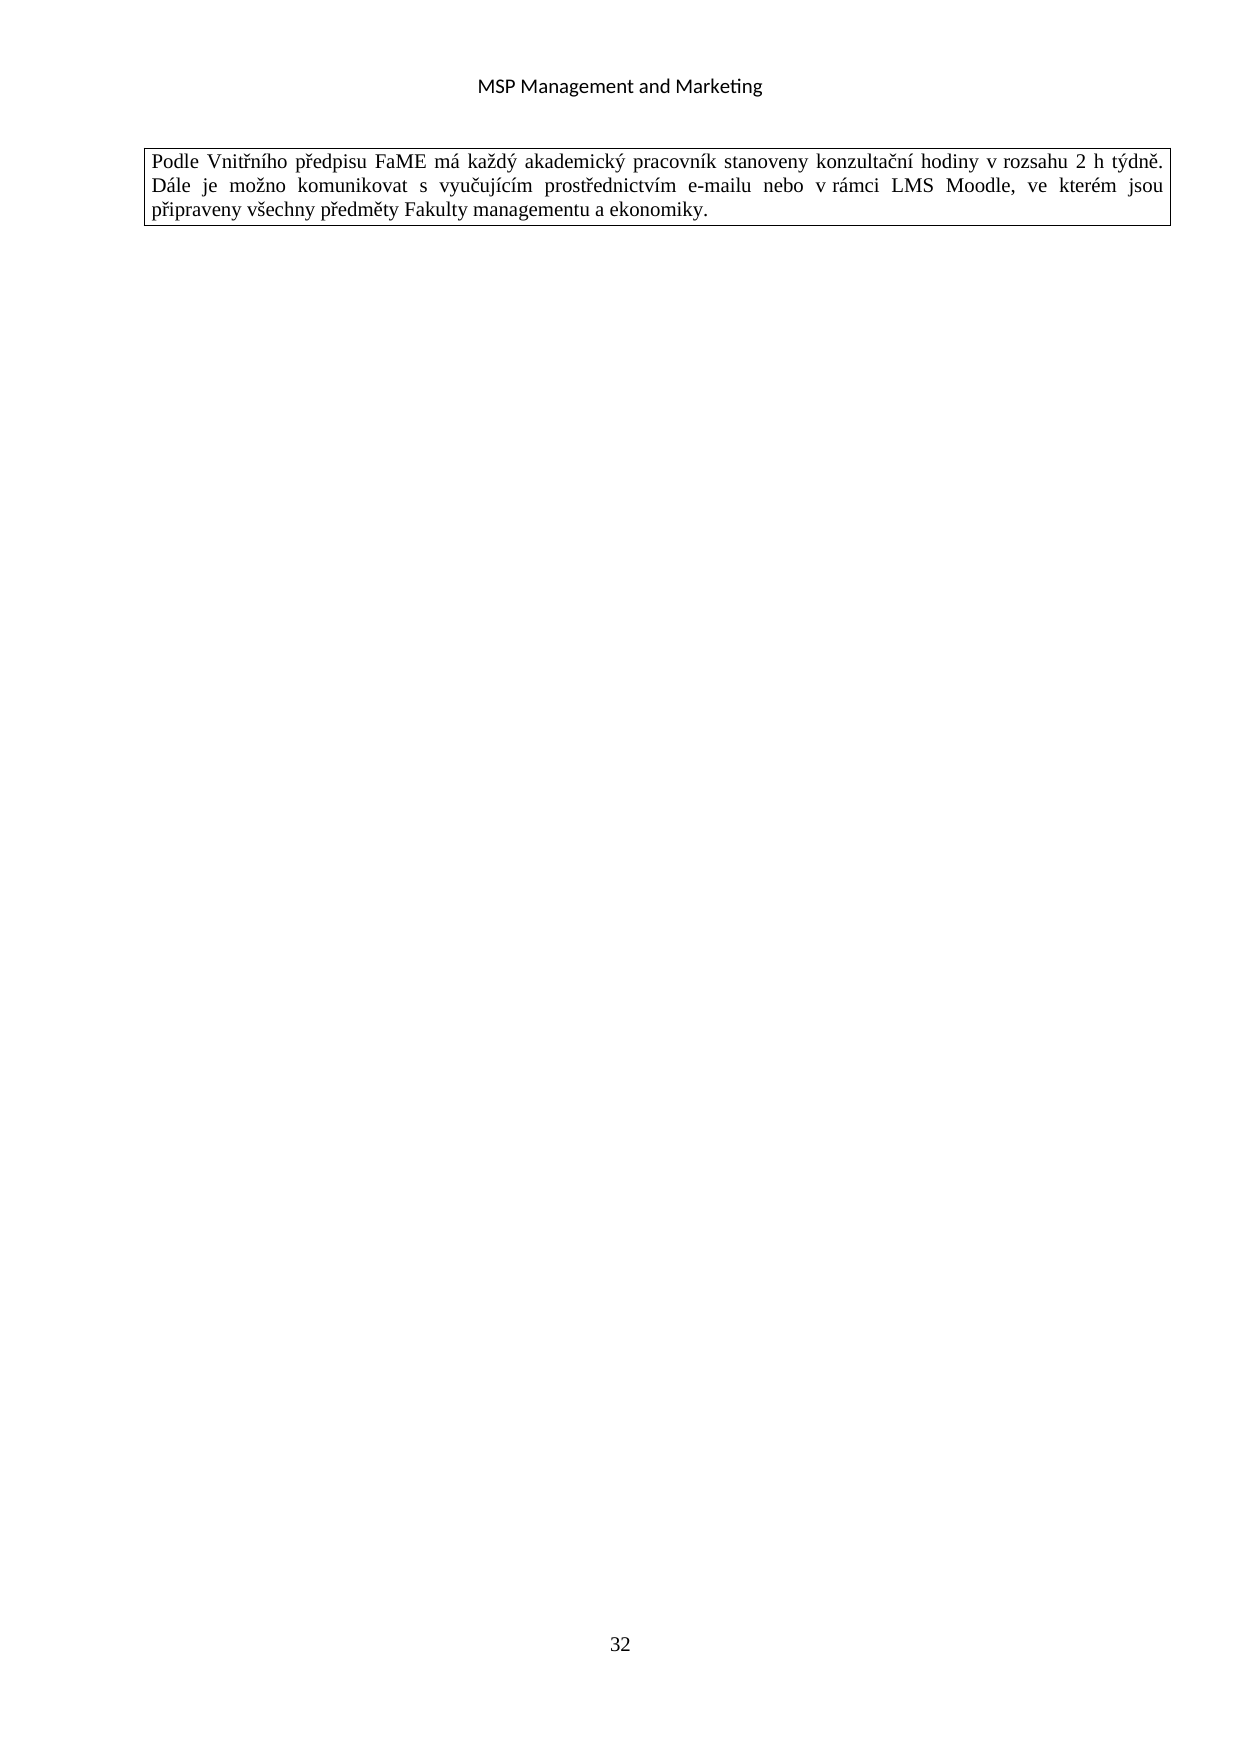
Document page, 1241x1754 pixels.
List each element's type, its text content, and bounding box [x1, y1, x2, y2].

table_cell Podle Vnitřního předpisu FaME má každý akademický pracovník stanoveny konzultační hodiny v rozsahu 2 h týdně. Dále je možno komunikovat s vyučujícím prostřednictvím e-mailu nebo v rámci LMS Moodle, ve kterém jsou připraveny všechny předměty Fakulty managementu a ekonomiky. [145, 149, 1170, 224]
